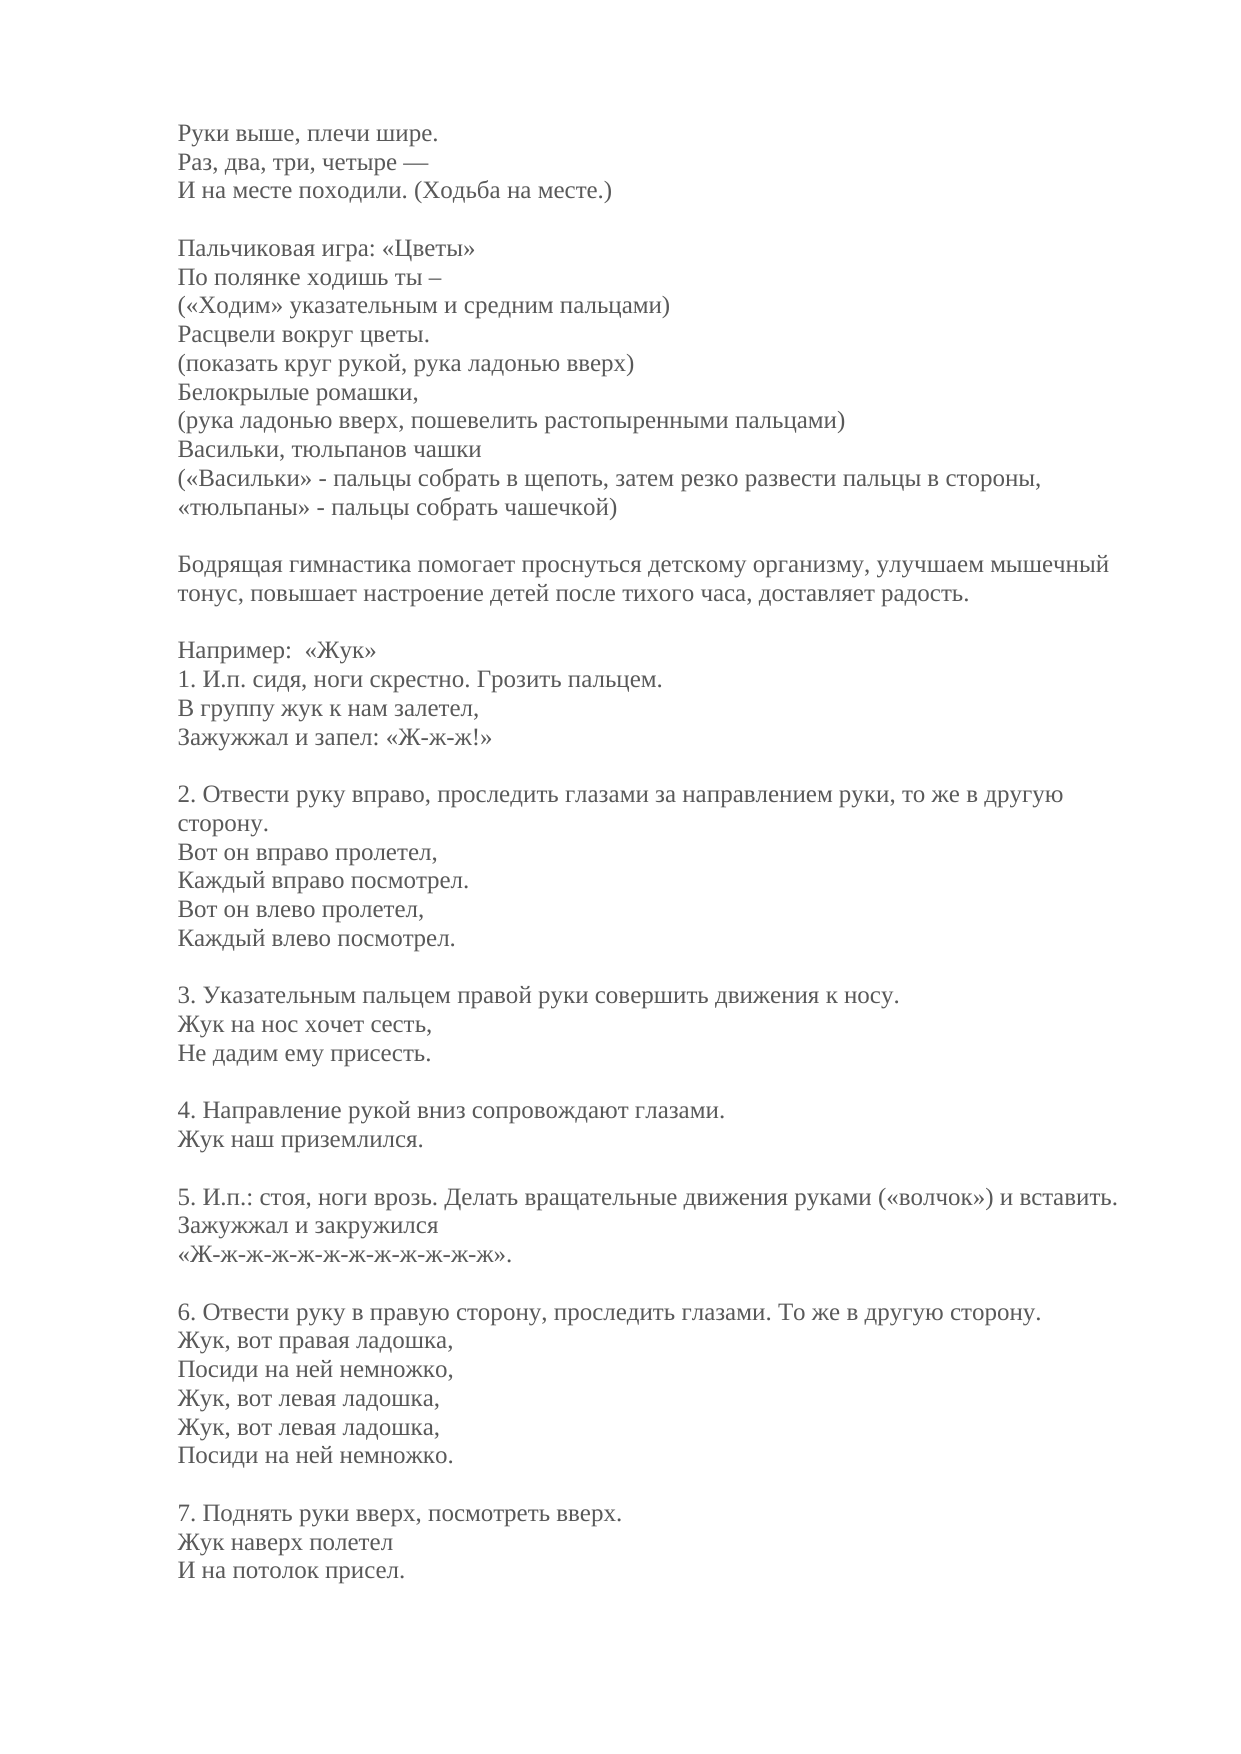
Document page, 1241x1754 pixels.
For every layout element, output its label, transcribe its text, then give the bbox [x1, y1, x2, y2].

text Вот он влево пролетел, [177, 894, 1152, 923]
text Например: «Жук» [177, 636, 1152, 664]
text 6. Отвести руку в правую сторону, проследить глазами. То же в другую сторону. [177, 1297, 1152, 1326]
text Каждый влево посмотрел. [177, 923, 1152, 952]
text В группу жук к нам залетел, [177, 693, 1152, 722]
text Не дадим ему присесть. [177, 1038, 1152, 1067]
text Посиди на ней немножко, [177, 1354, 1152, 1383]
text 1. И.п. сидя, ноги скрестно. Грозить пальцем. [177, 664, 1152, 693]
text Жук наш приземлился. [177, 1124, 1152, 1153]
text Жук, вот левая ладошка, [177, 1412, 1152, 1441]
text 5. И.п.: стоя, ноги врозь. Делать вращательные движения руками («волчок») и вставить. [177, 1182, 1152, 1211]
text Васильки, тюльпанов чашки [177, 434, 1152, 463]
text («Васильки» - пальцы собрать в щепоть, затем резко развести пальцы в стороны, «тюльпаны» - пальцы собрать чашечкой) [177, 463, 1152, 521]
text 4. Направление рукой вниз сопровождают глазами. [177, 1096, 1152, 1124]
text Белокрылые ромашки, [177, 377, 1152, 406]
text Зажужжал и запел: «Ж-ж-ж!» [177, 722, 1152, 751]
text Раз, два, три, четыре — [177, 147, 1152, 176]
text Каждый вправо посмотрел. [177, 866, 1152, 894]
text Расцвели вокруг цветы. [177, 319, 1152, 348]
text 2. Отвести руку вправо, проследить глазами за направлением руки, то же в другую сторону. [177, 779, 1152, 837]
text Посиди на ней немножко. [177, 1441, 1152, 1469]
text 3. Указательным пальцем правой руки совершить движения к носу. [177, 981, 1152, 1009]
text Руки выше, плечи шире. [177, 118, 1152, 147]
text Бодрящая гимнастика помогает проснуться детскому организму, улучшаем мышечный тонус, повышает настроение детей после тихого часа, доставляет радость. [177, 549, 1152, 607]
text «Ж-ж-ж-ж-ж-ж-ж-ж-ж-ж-ж-ж». [177, 1239, 1152, 1268]
text И на месте походили. (Ходьба на месте.) [177, 176, 1152, 204]
text Пальчиковая игра: «Цветы» [177, 233, 1152, 262]
text По полянке ходишь ты – [177, 262, 1152, 291]
text Жук, вот правая ладошка, [177, 1326, 1152, 1354]
text (рука ладонью вверх, пошевелить растопыренными пальцами) [177, 406, 1152, 434]
text («Ходим» указательным и средним пальцами) [177, 291, 1152, 319]
text Жук на нос хочет сесть, [177, 1009, 1152, 1038]
text Жук наверх полетел [177, 1527, 1152, 1556]
text (показать круг рукой, рука ладонью вверх) [177, 348, 1152, 377]
text И на потолок присел. [177, 1556, 1152, 1584]
text Зажужжал и закружился [177, 1211, 1152, 1239]
text Вот он вправо пролетел, [177, 837, 1152, 866]
text Жук, вот левая ладошка, [177, 1383, 1152, 1412]
text 7. Поднять руки вверх, посмотреть вверх. [177, 1498, 1152, 1527]
